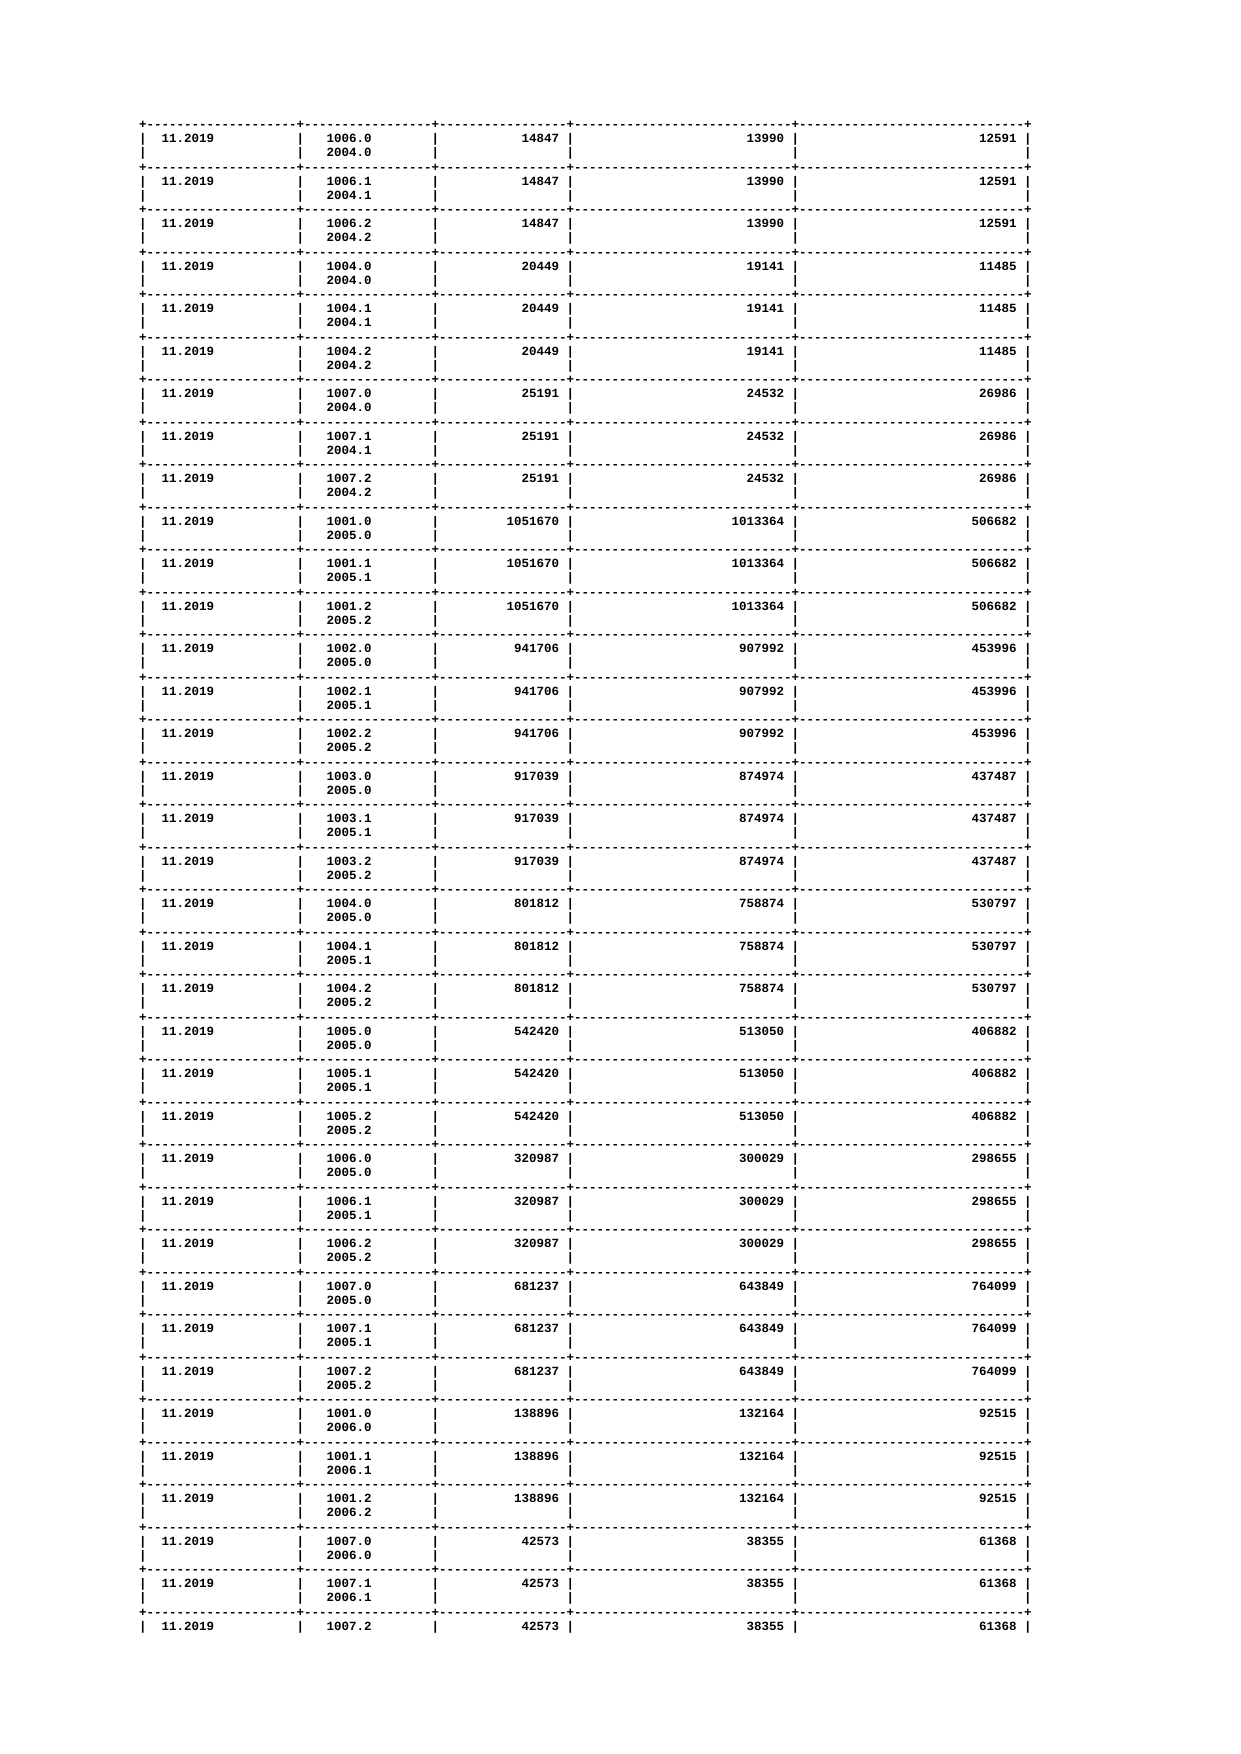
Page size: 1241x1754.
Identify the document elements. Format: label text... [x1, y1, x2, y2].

text | | 2006.1 | | | | [139, 1464, 1101, 1478]
text | 11.2019 | 1001.2 | 1051670 | 1013364 | 506682 | [139, 600, 1101, 614]
text | | 2005.0 | | | | [139, 1294, 1101, 1308]
text +--------------------+-----------------+-----------------+-----------------------------+------------------------------+ [139, 713, 1101, 727]
text +--------------------+-----------------+-----------------+-----------------------------+------------------------------+ [139, 288, 1101, 302]
text +--------------------+-----------------+-----------------+-----------------------------+------------------------------+ [139, 1478, 1101, 1492]
text | 11.2019 | 1007.2 | 42573 | 38355 | 61368 | [139, 1620, 1101, 1634]
text | 11.2019 | 1002.1 | 941706 | 907992 | 453996 | [139, 685, 1101, 699]
text | 11.2019 | 1007.2 | 25191 | 24532 | 26986 | [139, 472, 1101, 486]
text | 11.2019 | 1004.1 | 20449 | 19141 | 11485 | [139, 302, 1101, 316]
text +--------------------+-----------------+-----------------+-----------------------------+------------------------------+ [139, 501, 1101, 515]
text | | 2004.2 | | | | [139, 486, 1101, 501]
text +--------------------+-----------------+-----------------+-----------------------------+------------------------------+ [139, 416, 1101, 430]
text | | 2005.0 | | | | [139, 529, 1101, 543]
text +--------------------+-----------------+-----------------+-----------------------------+------------------------------+ [139, 1053, 1101, 1067]
text | | 2005.2 | | | | [139, 614, 1101, 628]
text +--------------------+-----------------+-----------------+-----------------------------+------------------------------+ [139, 756, 1101, 770]
text | | 2006.0 | | | | [139, 1421, 1101, 1436]
text | | 2005.2 | | | | [139, 1251, 1101, 1266]
text +--------------------+-----------------+-----------------+-----------------------------+------------------------------+ [139, 1096, 1101, 1110]
text +--------------------+-----------------+-----------------+-----------------------------+------------------------------+ [139, 1436, 1101, 1450]
text +--------------------+-----------------+-----------------+-----------------------------+------------------------------+ [139, 1266, 1101, 1280]
text | | 2006.2 | | | | [139, 1506, 1101, 1521]
text +--------------------+-----------------+-----------------+-----------------------------+------------------------------+ [139, 1351, 1101, 1365]
text | | 2005.2 | | | | [139, 1124, 1101, 1138]
text | 11.2019 | 1006.0 | 320987 | 300029 | 298655 | [139, 1152, 1101, 1166]
text | 11.2019 | 1002.0 | 941706 | 907992 | 453996 | [139, 642, 1101, 656]
text | | 2004.0 | | | | [139, 401, 1101, 416]
text | 11.2019 | 1004.0 | 801812 | 758874 | 530797 | [139, 897, 1101, 911]
text | | 2005.1 | | | | [139, 1081, 1101, 1096]
text +--------------------+-----------------+-----------------+-----------------------------+------------------------------+ [139, 671, 1101, 685]
text | | 2004.1 | | | | [139, 444, 1101, 458]
text +--------------------+-----------------+-----------------+-----------------------------+------------------------------+ [139, 1521, 1101, 1535]
text +--------------------+-----------------+-----------------+-----------------------------+------------------------------+ [139, 586, 1101, 600]
text | | 2004.0 | | | | [139, 146, 1101, 161]
text | | 2005.2 | | | | [139, 741, 1101, 756]
text | | 2005.0 | | | | [139, 1039, 1101, 1053]
text | 11.2019 | 1004.2 | 20449 | 19141 | 11485 | [139, 345, 1101, 359]
text | 11.2019 | 1003.1 | 917039 | 874974 | 437487 | [139, 812, 1101, 826]
text | | 2006.0 | | | | [139, 1549, 1101, 1563]
text +--------------------+-----------------+-----------------+-----------------------------+------------------------------+ [139, 331, 1101, 345]
text | | 2005.0 | | | | [139, 911, 1101, 926]
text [139, 1606, 1101, 1620]
text +--------------------+-----------------+-----------------+-----------------------------+------------------------------+ [139, 1011, 1101, 1025]
text | | 2004.2 | | | | [139, 231, 1101, 246]
text +--------------------+-----------------+-----------------+-----------------------------+------------------------------+ [139, 883, 1101, 897]
text | 11.2019 | 1001.2 | 138896 | 132164 | 92515 | [139, 1492, 1101, 1506]
text +--------------------+-----------------+-----------------+-----------------------------+------------------------------+ [139, 926, 1101, 940]
text | | 2005.2 | | | | [139, 869, 1101, 883]
text | | 2005.1 | | | | [139, 1209, 1101, 1223]
text | | 2005.2 | | | | [139, 996, 1101, 1011]
text | | 2004.1 | | | | [139, 189, 1101, 203]
text | 11.2019 | 1006.2 | 14847 | 13990 | 12591 | [139, 217, 1101, 231]
text | 11.2019 | 1005.1 | 542420 | 513050 | 406882 | [139, 1067, 1101, 1081]
text | 11.2019 | 1006.0 | 14847 | 13990 | 12591 | [139, 132, 1101, 146]
text | 11.2019 | 1007.0 | 681237 | 643849 | 764099 | [139, 1280, 1101, 1294]
text +--------------------+-----------------+-----------------+-----------------------------+------------------------------+ [139, 246, 1101, 260]
text +--------------------+-----------------+-----------------+-----------------------------+------------------------------+ [139, 1393, 1101, 1407]
text | | 2005.0 | | | | [139, 656, 1101, 671]
text | | 2005.2 | | | | [139, 1379, 1101, 1393]
text | 11.2019 | 1007.0 | 42573 | 38355 | 61368 | [139, 1535, 1101, 1549]
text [139, 161, 1101, 175]
text | | 2004.0 | | | | [139, 274, 1101, 288]
text | | 2005.1 | | | | [139, 699, 1101, 713]
text | 11.2019 | 1007.1 | 25191 | 24532 | 26986 | [139, 430, 1101, 444]
text | 11.2019 | 1001.1 | 138896 | 132164 | 92515 | [139, 1450, 1101, 1464]
text | 11.2019 | 1002.2 | 941706 | 907992 | 453996 | [139, 727, 1101, 741]
text | 11.2019 | 1004.1 | 801812 | 758874 | 530797 | [139, 940, 1101, 954]
text +--------------------+-----------------+-----------------+-----------------------------+------------------------------+ [139, 373, 1101, 387]
text +--------------------+-----------------+-----------------+-----------------------------+------------------------------+ [139, 1138, 1101, 1152]
text | 11.2019 | 1006.1 | 320987 | 300029 | 298655 | [139, 1195, 1101, 1209]
text +--------------------+-----------------+-----------------+-----------------------------+------------------------------+ [139, 841, 1101, 855]
text +--------------------+-----------------+-----------------+-----------------------------+------------------------------+ [139, 203, 1101, 217]
text | 11.2019 | 1005.2 | 542420 | 513050 | 406882 | [139, 1110, 1101, 1124]
text +--------------------+-----------------+-----------------+-----------------------------+------------------------------+ [139, 1181, 1101, 1195]
text | 11.2019 | 1006.2 | 320987 | 300029 | 298655 | [139, 1237, 1101, 1251]
text | | 2005.0 | | | | [139, 1166, 1101, 1181]
text | 11.2019 | 1004.0 | 20449 | 19141 | 11485 | [139, 260, 1101, 274]
text | 11.2019 | 1007.1 | 42573 | 38355 | 61368 | [139, 1577, 1101, 1591]
text +--------------------+-----------------+-----------------+-----------------------------+------------------------------+ [139, 543, 1101, 557]
text +--------------------+-----------------+-----------------+-----------------------------+------------------------------+ [139, 798, 1101, 812]
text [139, 118, 1101, 132]
text | | 2005.1 | | | | [139, 826, 1101, 841]
text | | 2004.2 | | | | [139, 359, 1101, 373]
text +--------------------+-----------------+-----------------+-----------------------------+------------------------------+ [139, 1223, 1101, 1237]
text | 11.2019 | 1003.0 | 917039 | 874974 | 437487 | [139, 770, 1101, 784]
text | 11.2019 | 1007.2 | 681237 | 643849 | 764099 | [139, 1365, 1101, 1379]
text +--------------------+-----------------+-----------------+-----------------------------+------------------------------+ [139, 968, 1101, 982]
text +--------------------+-----------------+-----------------+-----------------------------+------------------------------+ [139, 628, 1101, 642]
text | 11.2019 | 1001.0 | 1051670 | 1013364 | 506682 | [139, 515, 1101, 529]
text | | 2005.0 | | | | [139, 784, 1101, 798]
text +--------------------+-----------------+-----------------+-----------------------------+------------------------------+ [139, 1563, 1101, 1577]
text | | 2005.1 | | | | [139, 954, 1101, 968]
text +--------------------+-----------------+-----------------+-----------------------------+------------------------------+ [139, 458, 1101, 472]
text +--------------------+-----------------+-----------------+-----------------------------+------------------------------+ [139, 1308, 1101, 1322]
text | 11.2019 | 1001.1 | 1051670 | 1013364 | 506682 | [139, 557, 1101, 571]
text | 11.2019 | 1005.0 | 542420 | 513050 | 406882 | [139, 1025, 1101, 1039]
text | 11.2019 | 1007.0 | 25191 | 24532 | 26986 | [139, 387, 1101, 401]
text | 11.2019 | 1003.2 | 917039 | 874974 | 437487 | [139, 855, 1101, 869]
text | 11.2019 | 1001.0 | 138896 | 132164 | 92515 | [139, 1407, 1101, 1421]
text | 11.2019 | 1007.1 | 681237 | 643849 | 764099 | [139, 1322, 1101, 1336]
text | 11.2019 | 1004.2 | 801812 | 758874 | 530797 | [139, 982, 1101, 996]
text | | 2005.1 | | | | [139, 1336, 1101, 1351]
text | | 2006.1 | | | | [139, 1591, 1101, 1606]
text | | 2005.1 | | | | [139, 571, 1101, 586]
text | | 2004.1 | | | | [139, 316, 1101, 331]
text | 11.2019 | 1006.1 | 14847 | 13990 | 12591 | [139, 175, 1101, 189]
